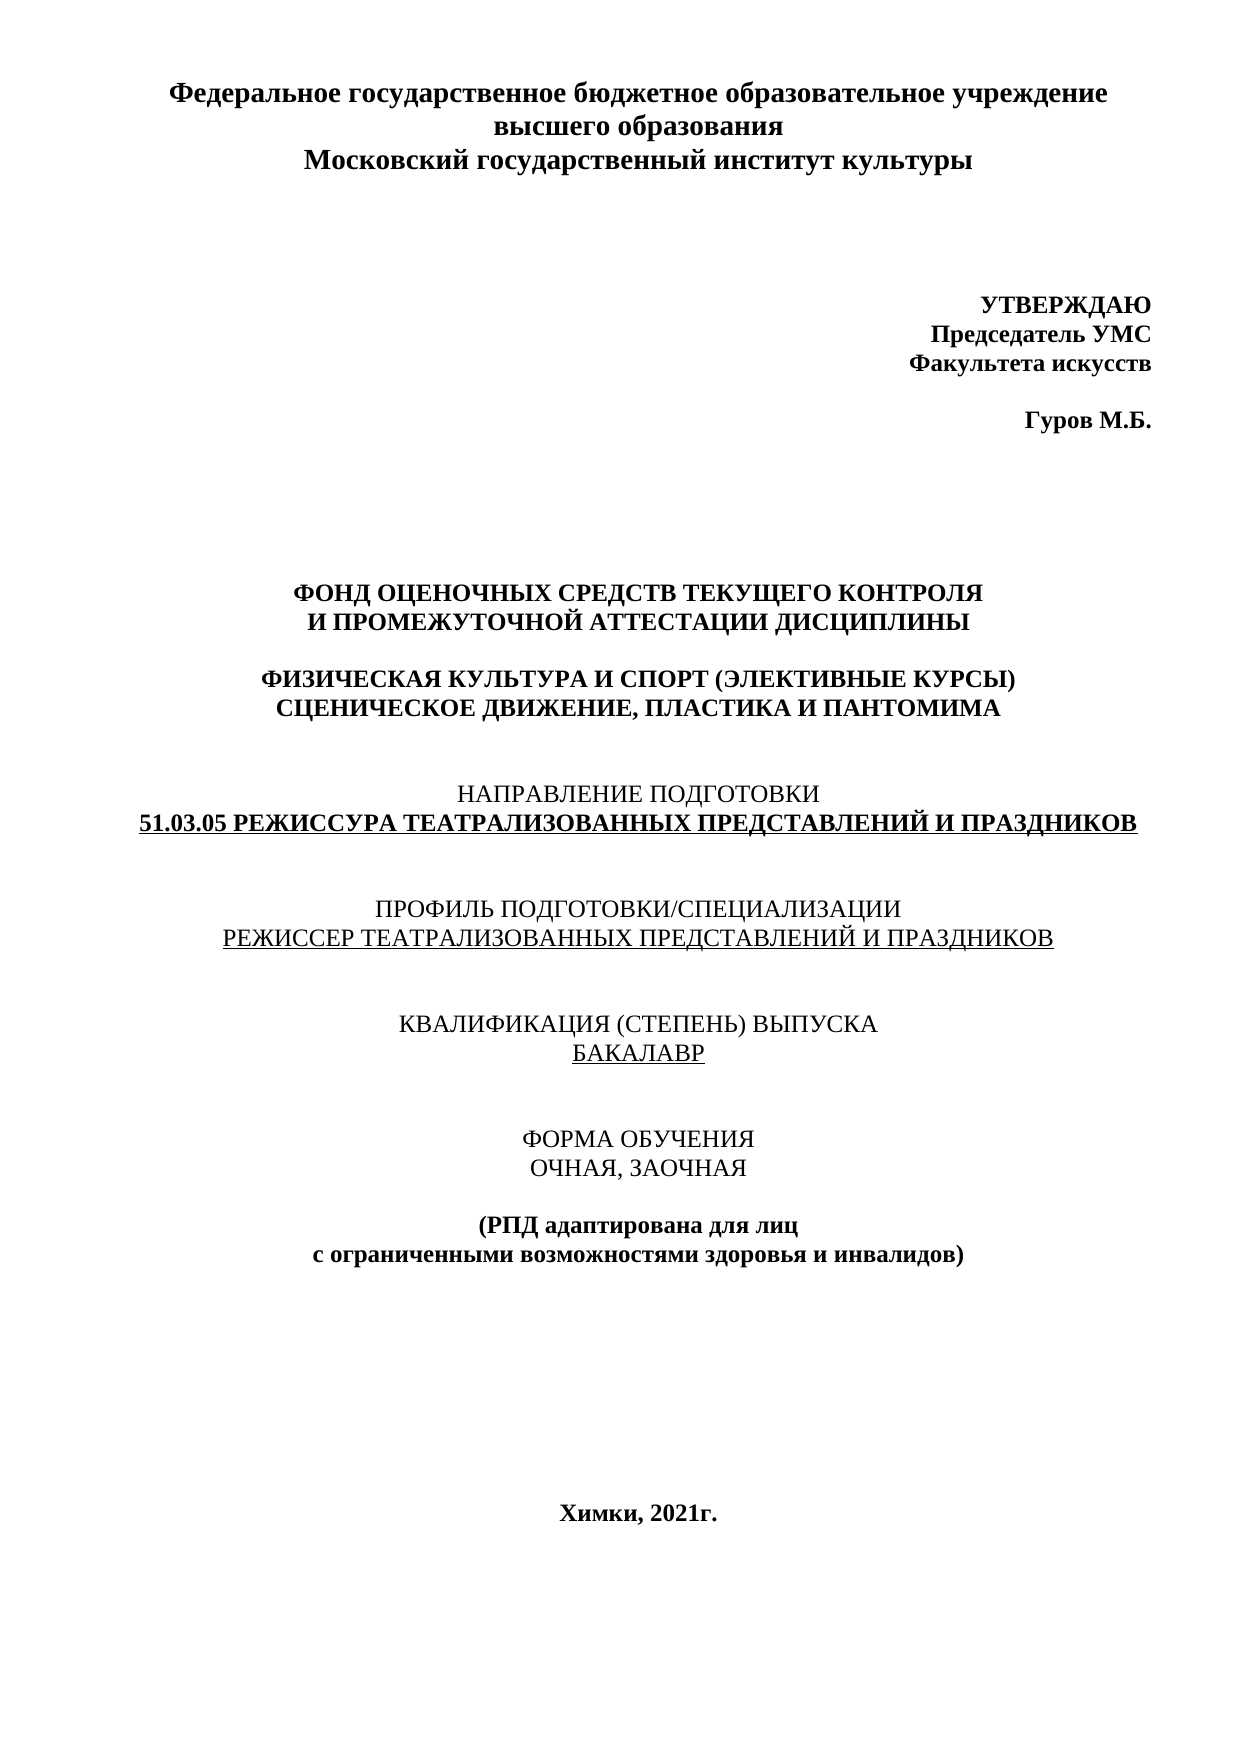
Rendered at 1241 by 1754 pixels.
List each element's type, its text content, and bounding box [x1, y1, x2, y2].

text ОЧНАЯ, ЗАОЧНАЯ [125, 1153, 1152, 1182]
text ФИЗИЧЕСКАЯ КУЛЬТУРА И СПОРТ (ЭЛЕКТИВНЫЕ КУРСЫ) [125, 664, 1152, 693]
text Московский государственный институт культуры [125, 142, 1152, 176]
text Химки, 2021г. [125, 1498, 1152, 1527]
text Председатель УМС [125, 319, 1152, 348]
text И ПРОМЕЖУТОЧНОЙ АТТЕСТАЦИИ ДИСЦИПЛИНЫ [125, 607, 1152, 664]
text 51.03.05 РЕЖИССУРА ТЕАТРАЛИЗОВАННЫХ ПРЕДСТАВЛЕНИЙ И ПРАЗДНИКОВ [125, 808, 1152, 837]
text НАПРАВЛЕНИЕ ПОДГОТОВКИ [125, 779, 1152, 808]
text высшего образования [125, 108, 1152, 142]
text Факультета искусств [125, 348, 1152, 377]
text Гуров М.Б. [125, 406, 1152, 434]
text СЦЕНИЧЕСКОЕ ДВИЖЕНИЕ, ПЛАСТИКА И ПАНТОМИМА [125, 693, 1152, 722]
text ФОНД ОЦЕНОЧНЫХ СРЕДСТВ ТЕКУЩЕГО КОНТРОЛЯ [125, 578, 1152, 607]
text с ограниченными возможностями здоровья и инвалидов) [125, 1239, 1152, 1268]
text КВАЛИФИКАЦИЯ (СТЕПЕНЬ) ВЫПУСКА [125, 1009, 1152, 1038]
text ПРОФИЛЬ ПОДГОТОВКИ/СПЕЦИАЛИЗАЦИИ [125, 894, 1152, 923]
text Федеральное государственное бюджетное образовательное учреждение [125, 75, 1152, 108]
text (РПД адаптирована для лиц [125, 1211, 1152, 1239]
text БАКАЛАВР [125, 1038, 1152, 1067]
text УТВЕРЖДАЮ [125, 291, 1152, 319]
text ФОРМА ОБУЧЕНИЯ [125, 1124, 1152, 1153]
text РЕЖИССЕР ТЕАТРАЛИЗОВАННЫХ ПРЕДСТАВЛЕНИЙ И ПРАЗДНИКОВ [125, 923, 1152, 952]
